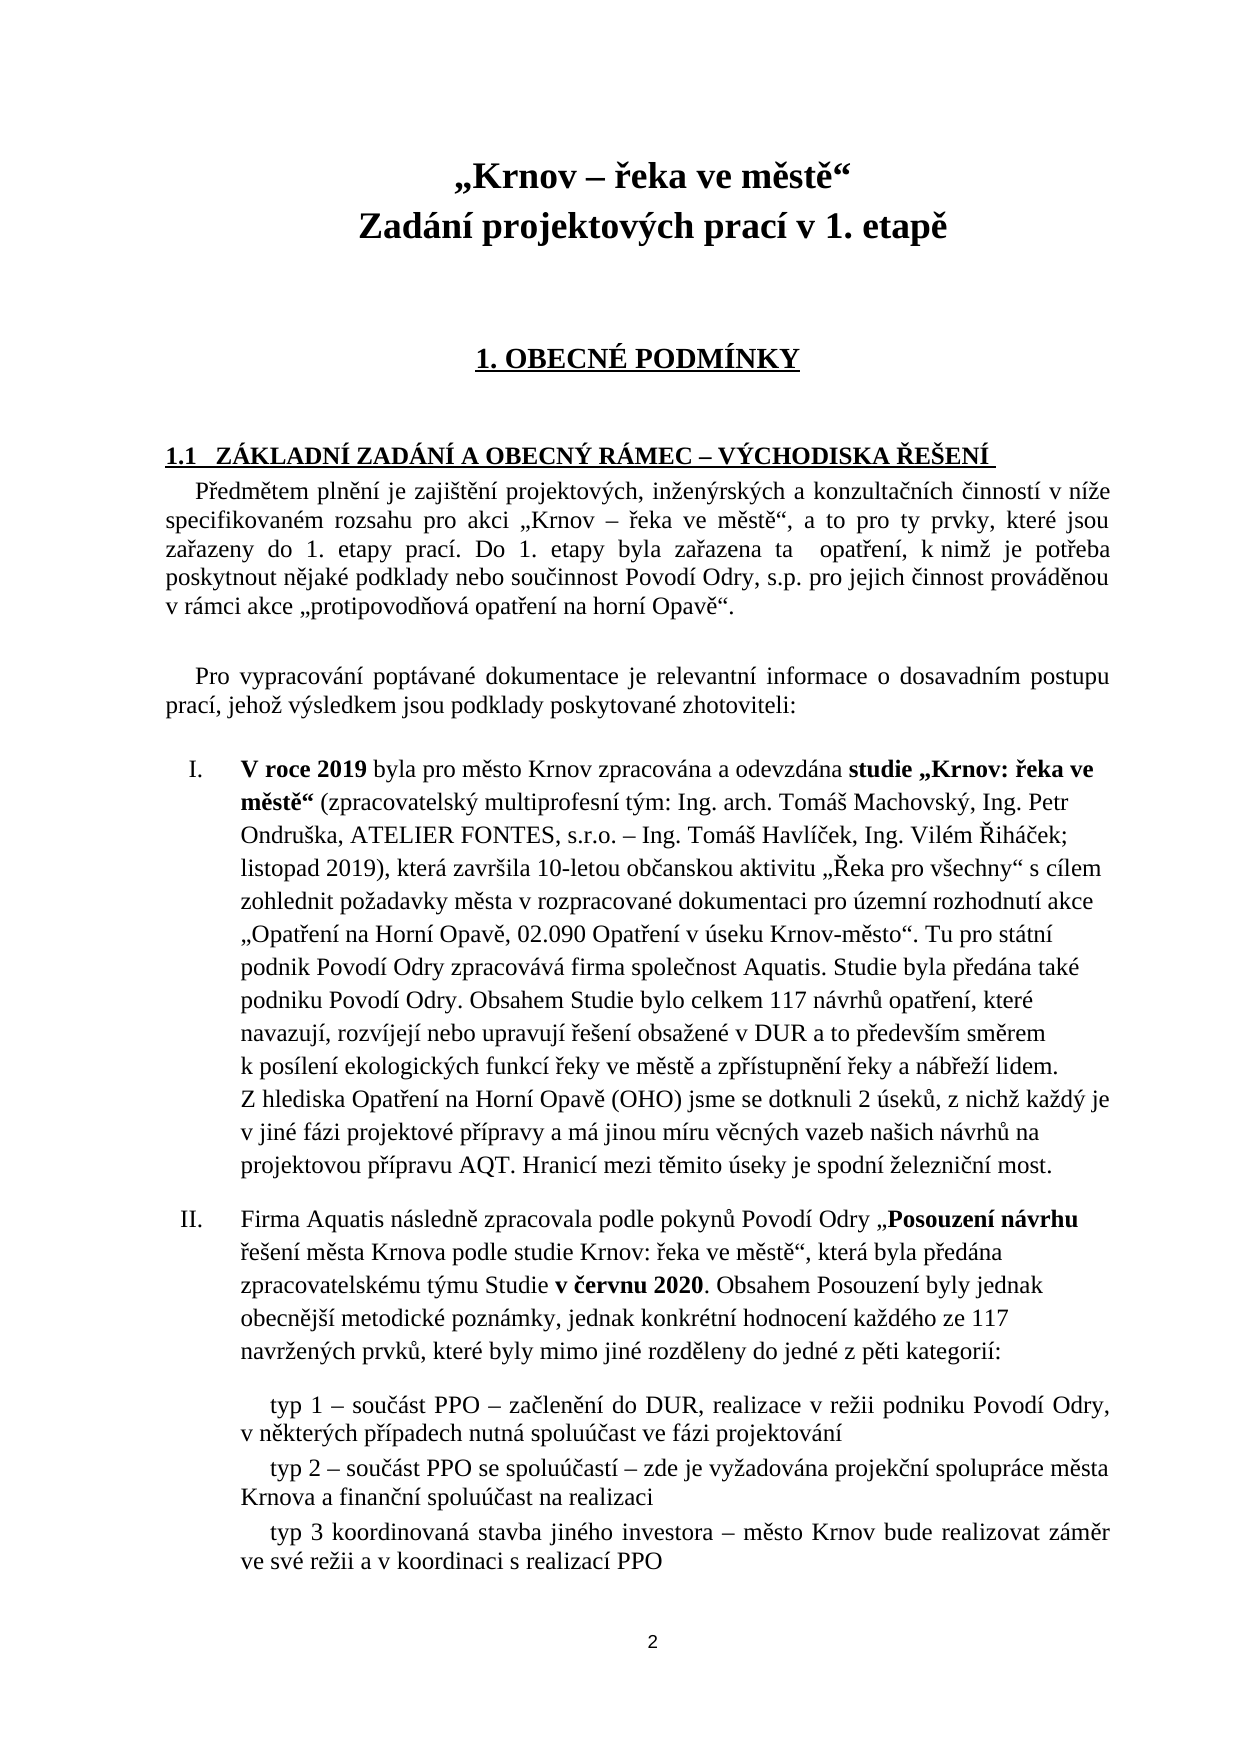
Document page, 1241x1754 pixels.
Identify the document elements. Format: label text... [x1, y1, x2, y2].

subtitle Obecné podmínky [165, 341, 1110, 375]
list Firma Aquatis následně zpracovala podle pokynů Povodí Odry „Posouzení návrhu řešení města Krnova podle studie Krnov: řeka ve městě“, která byla předána zpracovatelskému týmu Studie v červnu 2020. Obsahem Posouzení byly jednak obecnější metodické poznámky, jednak konkrétní hodnocení každého ze 117 navržených prvků, které byly mimo jiné rozděleny do jedné z pěti kategorií: [203, 1204, 1110, 1365]
text Pro vypracování poptávané dokumentace je relevantní informace o dosavadním postupu prací, jehož výsledkem jsou podklady poskytované zhotoviteli: [165, 661, 1110, 719]
subtitle Základní zadání a obecný rámec – východiska řešení [165, 441, 1110, 470]
text Zadání projektových prací v 1. etapě [165, 203, 1110, 246]
text typ 2 – součást PPO se spoluúčastí – zde je vyžadována projekční spolupráce města Krnova a finanční spoluúčast na realizaci [240, 1453, 1110, 1511]
text „Krnov – řeka ve městě“ [165, 154, 1110, 197]
text Předmětem plnění je zajištění projektových, inženýrských a konzultačních činností v níže specifikovaném rozsahu pro akci „Krnov – řeka ve městě“, a to pro ty prvky, které jsou zařazeny do 1. etapy prací. Do 1. etapy byla zařazena ta opatření, k nimž je potřeba poskytnout nějaké podklady nebo součinnost Povodí Odry, s.p. pro jejich činnost prováděnou v rámci akce „protipovodňová opatření na horní Opavě“. [165, 476, 1110, 620]
text typ 1 – součást PPO – začlenění do DUR, realizace v režii podniku Povodí Odry, v některých případech nutná spoluúčast ve fázi projektování [240, 1390, 1110, 1447]
text typ 3 koordinovaná stavba jiného investora – město Krnov bude realizovat záměr ve své režii a v koordinaci s realizací PPO [240, 1517, 1110, 1575]
list V roce 2019 byla pro město Krnov zpracována a odevzdána studie „Krnov: řeka ve městě“ (zpracovatelský multiprofesní tým: Ing. arch. Tomáš Machovský, Ing. Petr Ondruška, ATELIER FONTES, s.r.o. – Ing. Tomáš Havlíček, Ing. Vilém Řiháček; listopad 2019), která završila 10-letou občanskou aktivitu „Řeka pro všechny“ s cílem zohlednit požadavky města v rozpracované dokumentaci pro územní rozhodnutí akce „Opatření na Horní Opavě, 02.090 Opatření v úseku Krnov-město“. Tu pro státní podnik Povodí Odry zpracovává firma společnost Aquatis. Studie byla předána také podniku Povodí Odry. Obsahem Studie bylo celkem 117 návrhů opatření, které navazují, rozvíjejí nebo upravují řešení obsažené v DUR a to především směrem k posílení ekologických funkcí řeky ve městě a zpřístupnění řeky a nábřeží lidem. Z hlediska Opatření na Horní Opavě (OHO) jsme se dotknuli 2 úseků, z nichž každý je v jiné fázi projektové přípravy a má jinou míru věcných vazeb našich návrhů na projektovou přípravu AQT. Hranicí mezi těmito úseky je spodní železniční most. [203, 754, 1110, 1179]
